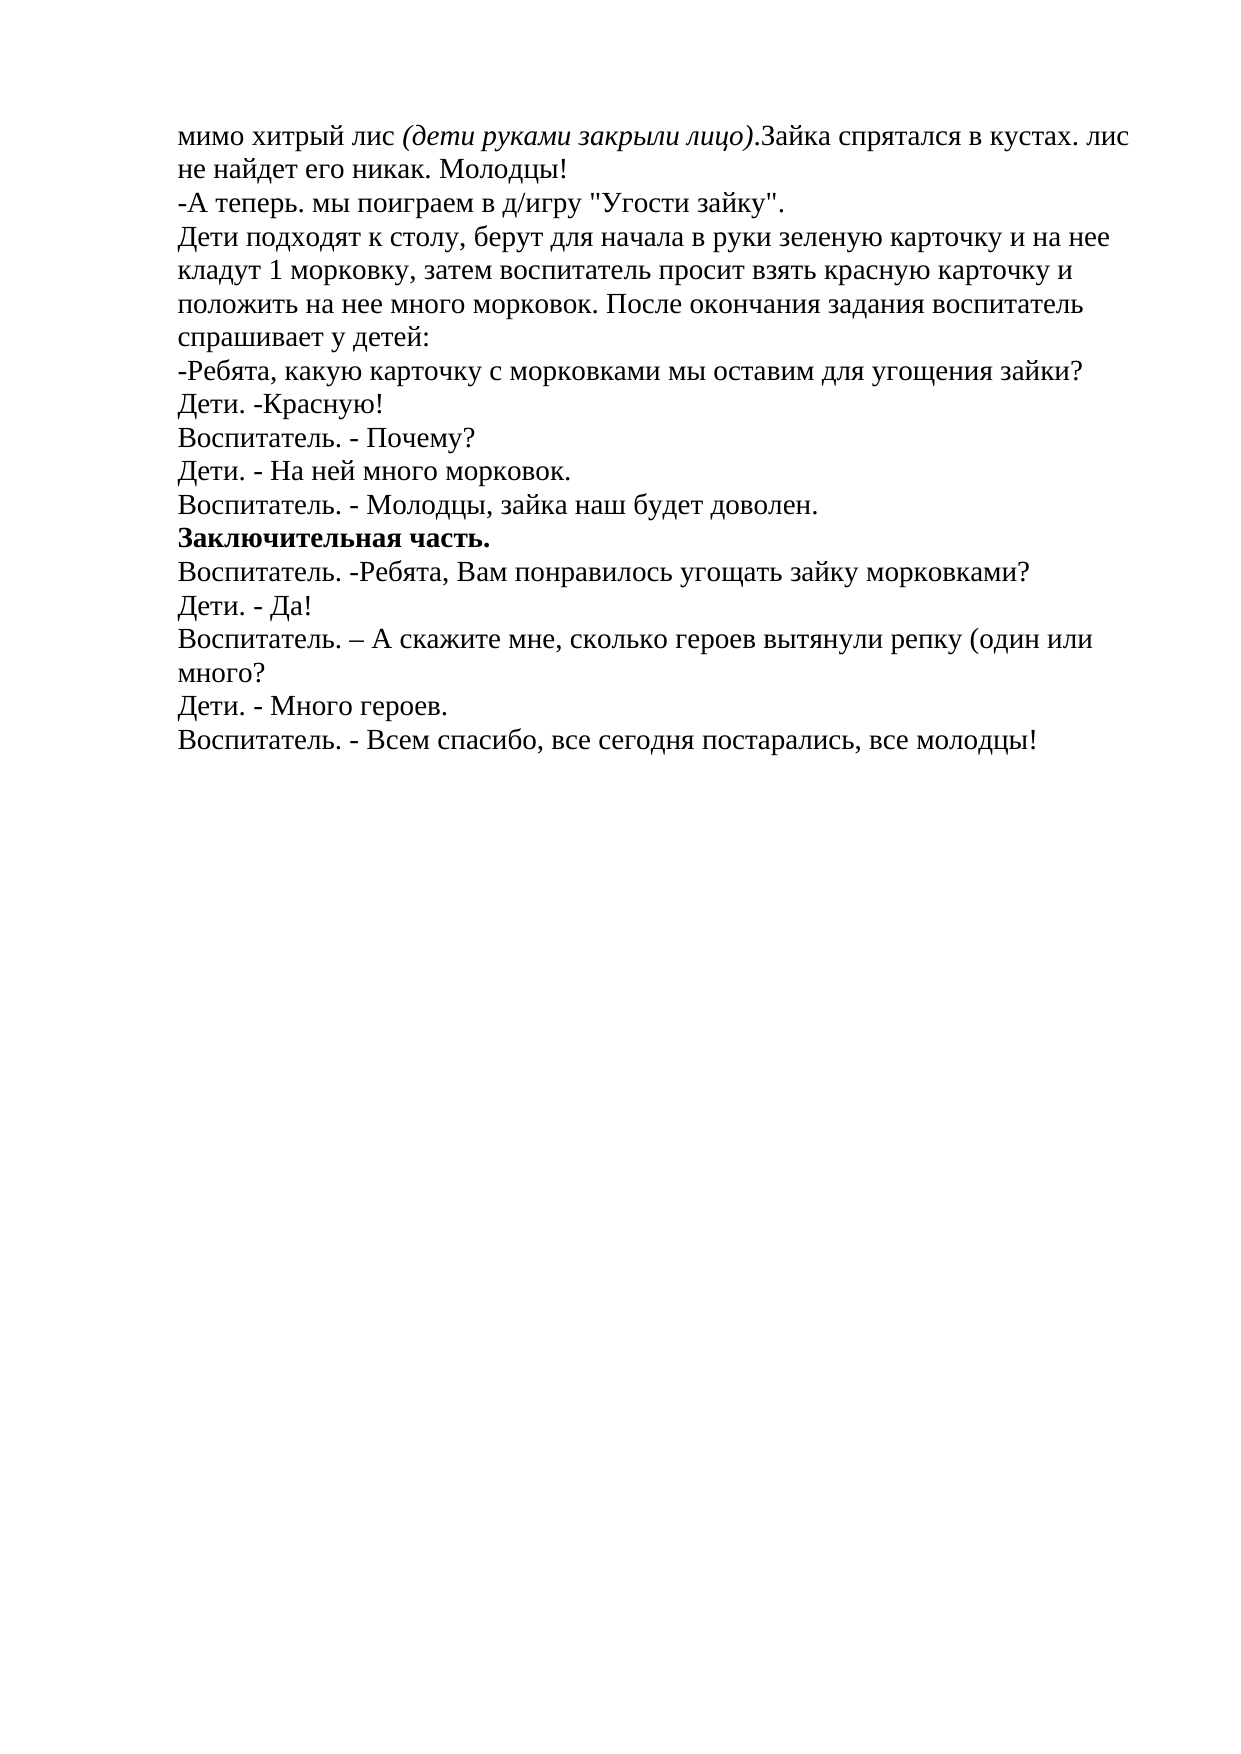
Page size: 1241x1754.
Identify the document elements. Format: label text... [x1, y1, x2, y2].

text Дети. -Красную! [177, 386, 1152, 420]
text Воспитатель. – А скажите мне, сколько героев вытянули репку (один или много? [177, 621, 1152, 688]
text Дети. - Да! [177, 588, 1152, 621]
text Дети. - На ней много морковок. [177, 453, 1152, 487]
text Воспитатель. -Ребята, Вам понравилось угощать зайку морковками? [177, 554, 1152, 588]
text Воспитатель. - Молодцы, зайка наш будет доволен. [177, 487, 1152, 521]
text -А теперь. мы поиграем в д/игру "Угости зайку". [177, 185, 1152, 219]
text Заключительная часть. [177, 521, 1152, 554]
text Дети подходят к столу, берут для начала в руки зеленую карточку и на нее кладут 1 морковку, затем воспитатель просит взять красную карточку и положить на нее много морковок. После окончания задания воспитатель спрашивает у детей: [177, 219, 1152, 353]
text Воспитатель. - Почему? [177, 420, 1152, 453]
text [177, 118, 1152, 185]
text Воспитатель. - Всем спасибо, все сегодня постарались, все молодцы! [177, 722, 1152, 755]
text Дети. - Много героев. [177, 688, 1152, 722]
text -Ребята, какую карточку с морковками мы оставим для угощения зайки? [177, 353, 1152, 386]
